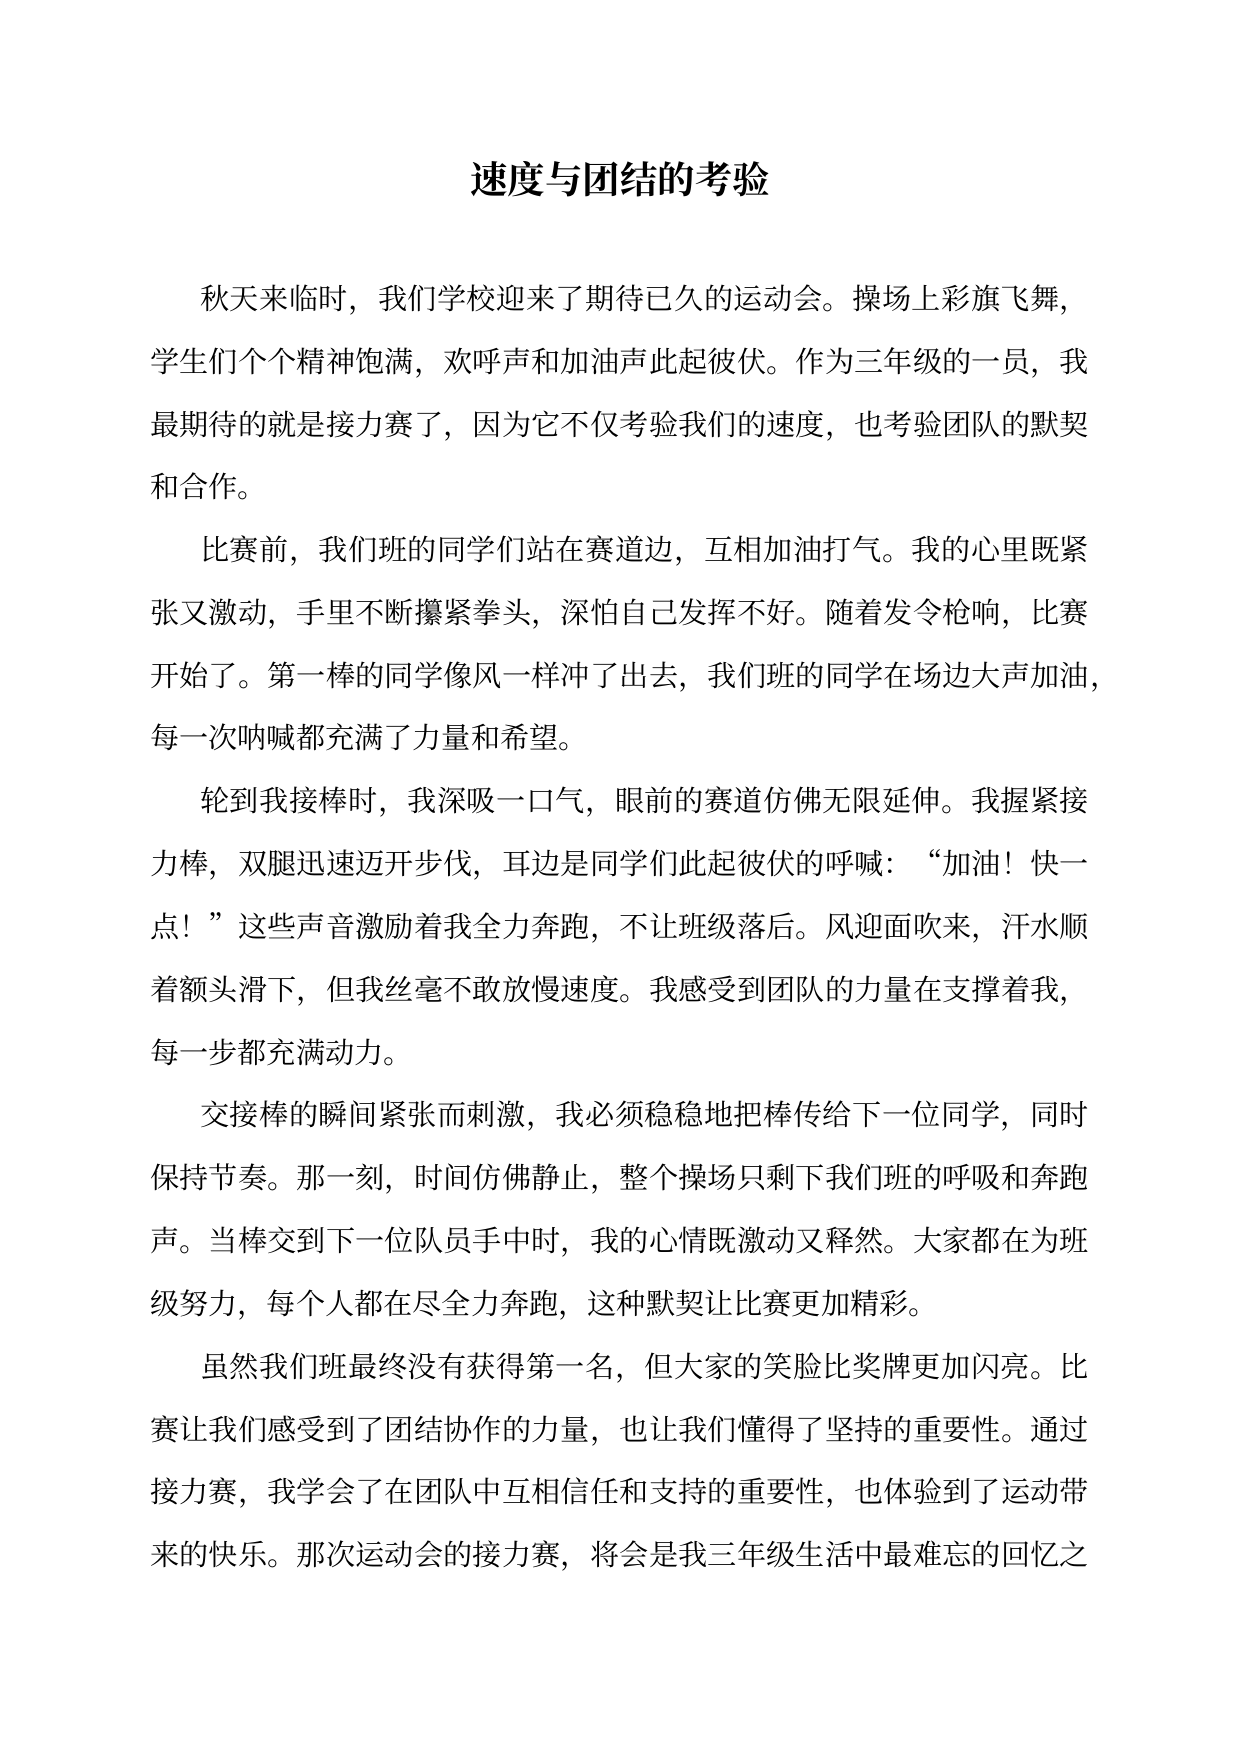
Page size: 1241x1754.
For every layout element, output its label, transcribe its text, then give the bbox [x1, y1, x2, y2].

text 轮到我接棒时，我深吸一口气，眼前的赛道仿佛无限延伸。我握紧接力棒，双腿迅速迈开步伐，耳边是同学们此起彼伏的呼喊：“加油！快一点！”这些声音激励着我全力奔跑，不让班级落后。风迎面吹来，汗水顺着额头滑下，但我丝毫不敢放慢速度。我感受到团队的力量在支撑着我，每一步都充满动力。 [150, 778, 1090, 1071]
text 秋天来临时，我们学校迎来了期待已久的运动会。操场上彩旗飞舞，学生们个个精神饱满，欢呼声和加油声此起彼伏。作为三年级的一员，我最期待的就是接力赛了，因为它不仅考验我们的速度，也考验团队的默契和合作。 [150, 276, 1090, 506]
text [150, 1343, 1090, 1574]
text 比赛前，我们班的同学们站在赛道边，互相加油打气。我的心里既紧张又激动，手里不断攥紧拳头，深怕自己发挥不好。随着发令枪响，比赛开始了。第一棒的同学像风一样冲了出去，我们班的同学在场边大声加油，每一次呐喊都充满了力量和希望。 [150, 527, 1090, 757]
subtitle 速度与团结的考验 [150, 150, 1090, 204]
text 交接棒的瞬间紧张而刺激，我必须稳稳地把棒传给下一位同学，同时保持节奏。那一刻，时间仿佛静止，整个操场只剩下我们班的呼吸和奔跑声。当棒交到下一位队员手中时，我的心情既激动又释然。大家都在为班级努力，每个人都在尽全力奔跑，这种默契让比赛更加精彩。 [150, 1092, 1090, 1323]
